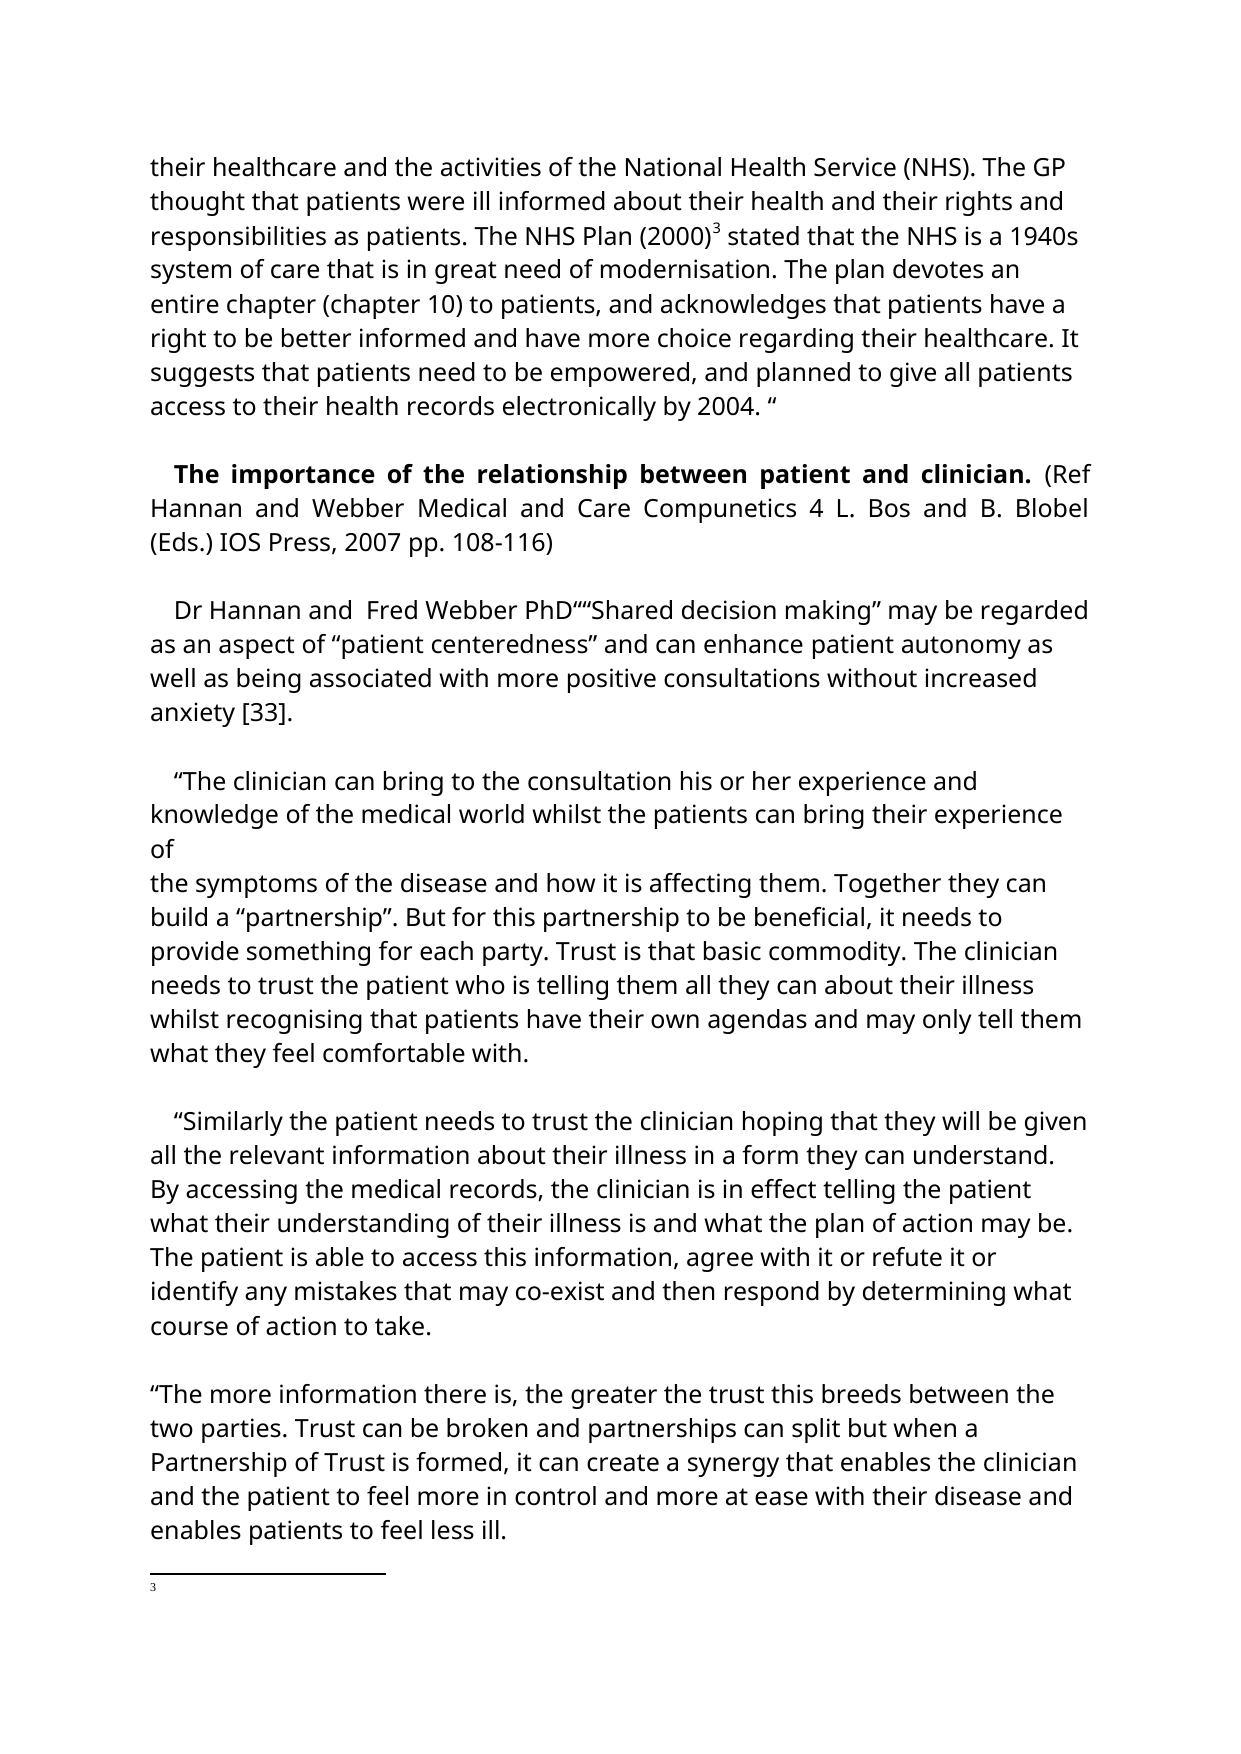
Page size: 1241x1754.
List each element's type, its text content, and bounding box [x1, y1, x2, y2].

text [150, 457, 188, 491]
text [150, 150, 1090, 422]
text “The clinician can bring to the consultation his or her experience and knowledge of the medical world whilst the patients can bring their experience of [150, 763, 1090, 865]
text The importance of the relationship between patient and clinician. (Ref Hannan and Webber Medical and Care Compunetics 4 L. Bos and B. Blobel (Eds.) IOS Press, 2007 pp. 108-116) [150, 491, 1090, 559]
text “Similarly the patient needs to trust the clinician hoping that they will be given all the relevant information about their illness in a form they can understand. By accessing the medical records, the clinician is in effect telling the patient what their understanding of their illness is and what the plan of action may be. The patient is able to access this information, agree with it or refute it or identify any mistakes that may co-exist and then respond by determining what course of action to take. [150, 1104, 1090, 1342]
text the symptoms of the disease and how it is affecting them. Together they can build a “partnership”. But for this partnership to be beneficial, it needs to provide something for each party. Trust is that basic commodity. The clinician needs to trust the patient who is telling them all they can about their illness whilst recognising that patients have their own agendas and may only tell them what they feel comfortable with. [150, 865, 1090, 1070]
text Dr Hannan and Fred Webber PhD““Shared decision making” may be regarded as an aspect of “patient centeredness” and can enhance patient autonomy as well as being associated with more positive consultations without increased anxiety [33]. [150, 593, 1090, 729]
text “The more information there is, the greater the trust this breeds between the two parties. Trust can be broken and partnerships can split but when a Partnership of Trust is formed, it can create a synergy that enables the clinician and the patient to feel more in control and more at ease with their disease and enables patients to feel less ill. [150, 1376, 1090, 1547]
